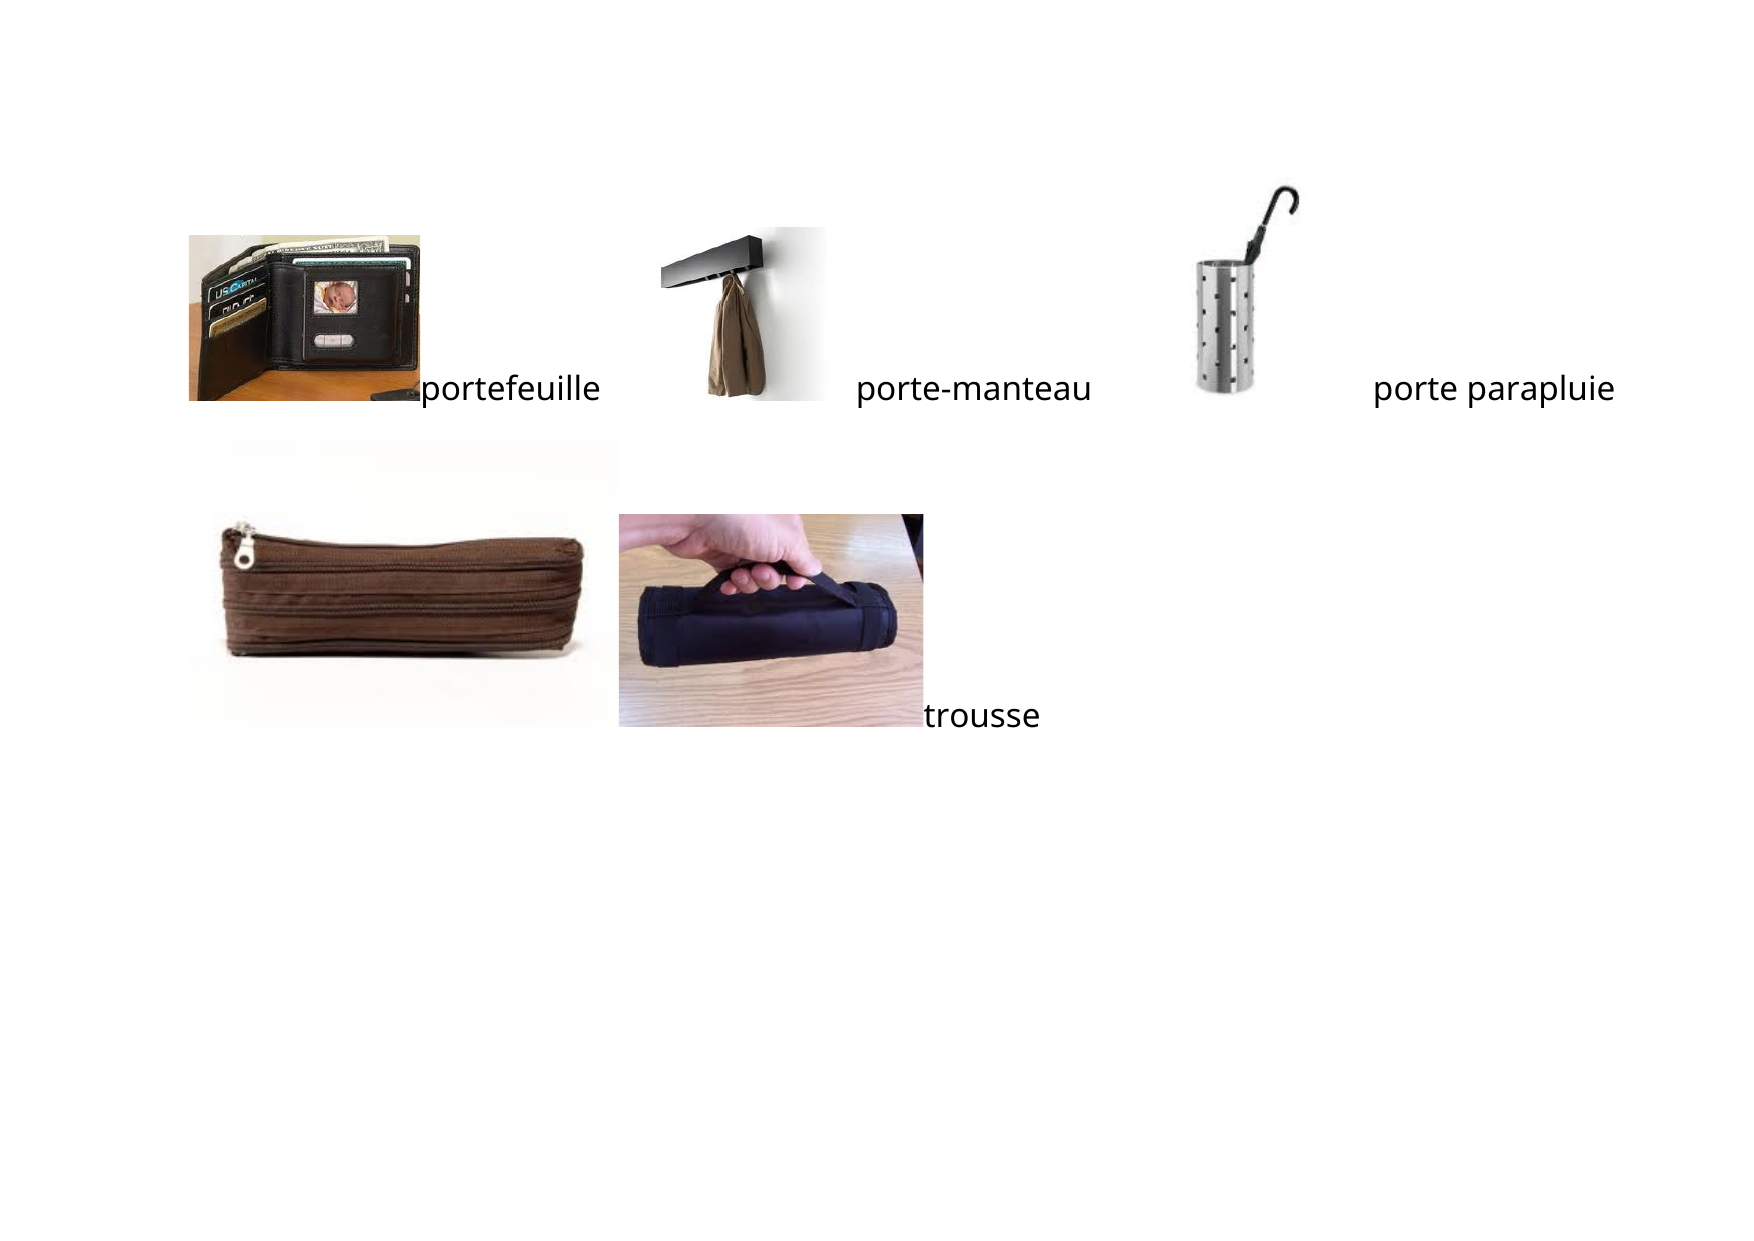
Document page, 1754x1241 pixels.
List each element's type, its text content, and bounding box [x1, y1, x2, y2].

picture [188, 439, 924, 727]
picture [188, 235, 421, 401]
picture [1092, 177, 1365, 401]
picture [601, 227, 856, 401]
